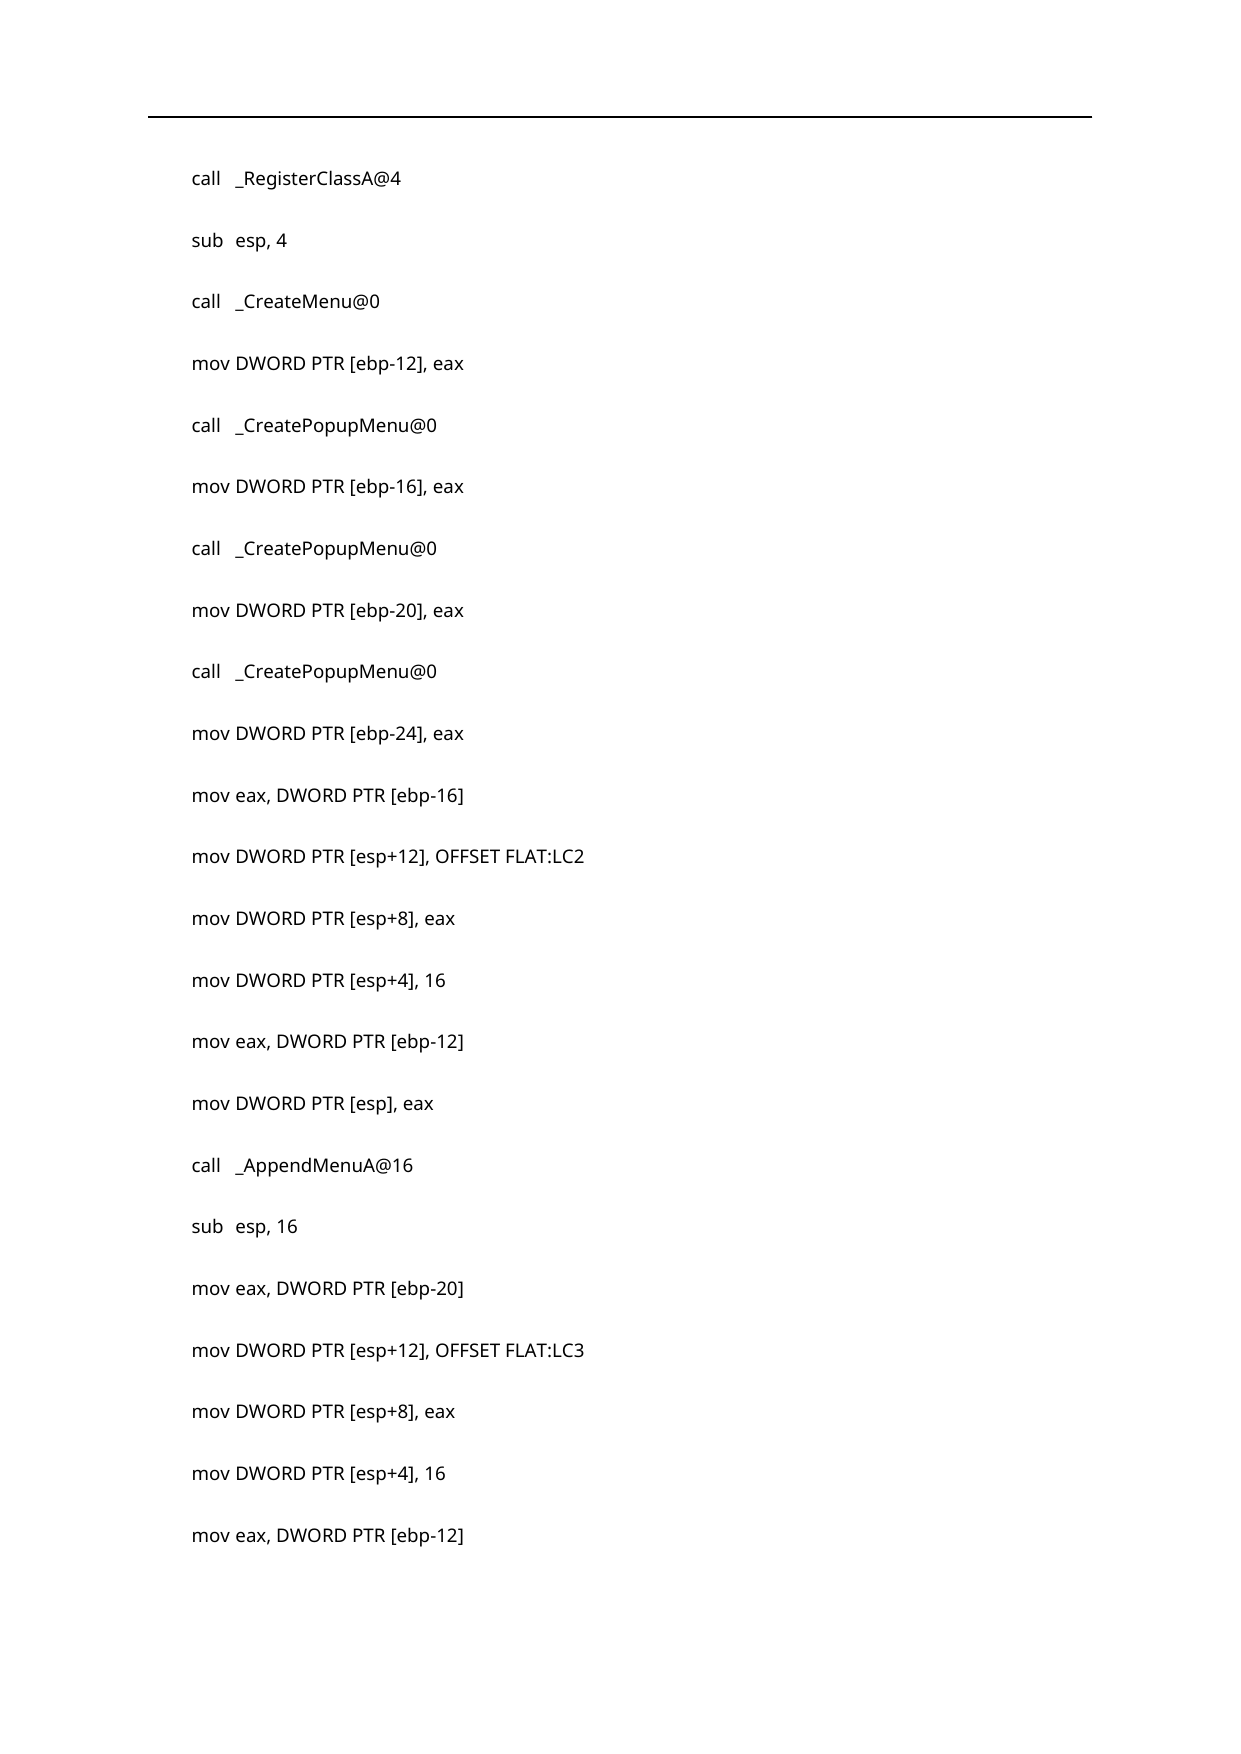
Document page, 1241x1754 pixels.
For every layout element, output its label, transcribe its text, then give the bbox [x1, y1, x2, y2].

text call _AppendMenuA@16 [148, 1149, 1092, 1181]
text mov DWORD PTR [esp+12], OFFSET FLAT:LC2 [148, 840, 1092, 873]
text mov DWORD PTR [ebp-16], eax [148, 470, 1092, 503]
text mov eax, DWORD PTR [ebp-20] [148, 1272, 1092, 1304]
text mov DWORD PTR [esp+12], OFFSET FLAT:LC3 [148, 1334, 1092, 1366]
text call _CreateMenu@0 [148, 285, 1092, 318]
text mov eax, DWORD PTR [ebp-12] [148, 1025, 1092, 1058]
text mov DWORD PTR [ebp-12], eax [148, 347, 1092, 379]
text mov DWORD PTR [esp+8], eax [148, 1395, 1092, 1428]
text mov DWORD PTR [ebp-24], eax [148, 717, 1092, 749]
text mov DWORD PTR [esp+8], eax [148, 902, 1092, 934]
text mov DWORD PTR [esp+4], 16 [148, 964, 1092, 996]
text call _CreatePopupMenu@0 [148, 655, 1092, 688]
text mov DWORD PTR [esp], eax [148, 1087, 1092, 1119]
text sub esp, 4 [148, 224, 1092, 256]
text mov eax, DWORD PTR [ebp-16] [148, 779, 1092, 811]
text mov eax, DWORD PTR [ebp-12] [148, 1519, 1092, 1551]
text sub esp, 16 [148, 1210, 1092, 1243]
text call _CreatePopupMenu@0 [148, 409, 1092, 441]
text call _RegisterClassA@4 [148, 162, 1092, 194]
text call _CreatePopupMenu@0 [148, 532, 1092, 564]
text mov DWORD PTR [esp+4], 16 [148, 1457, 1092, 1489]
text mov DWORD PTR [ebp-20], eax [148, 594, 1092, 626]
